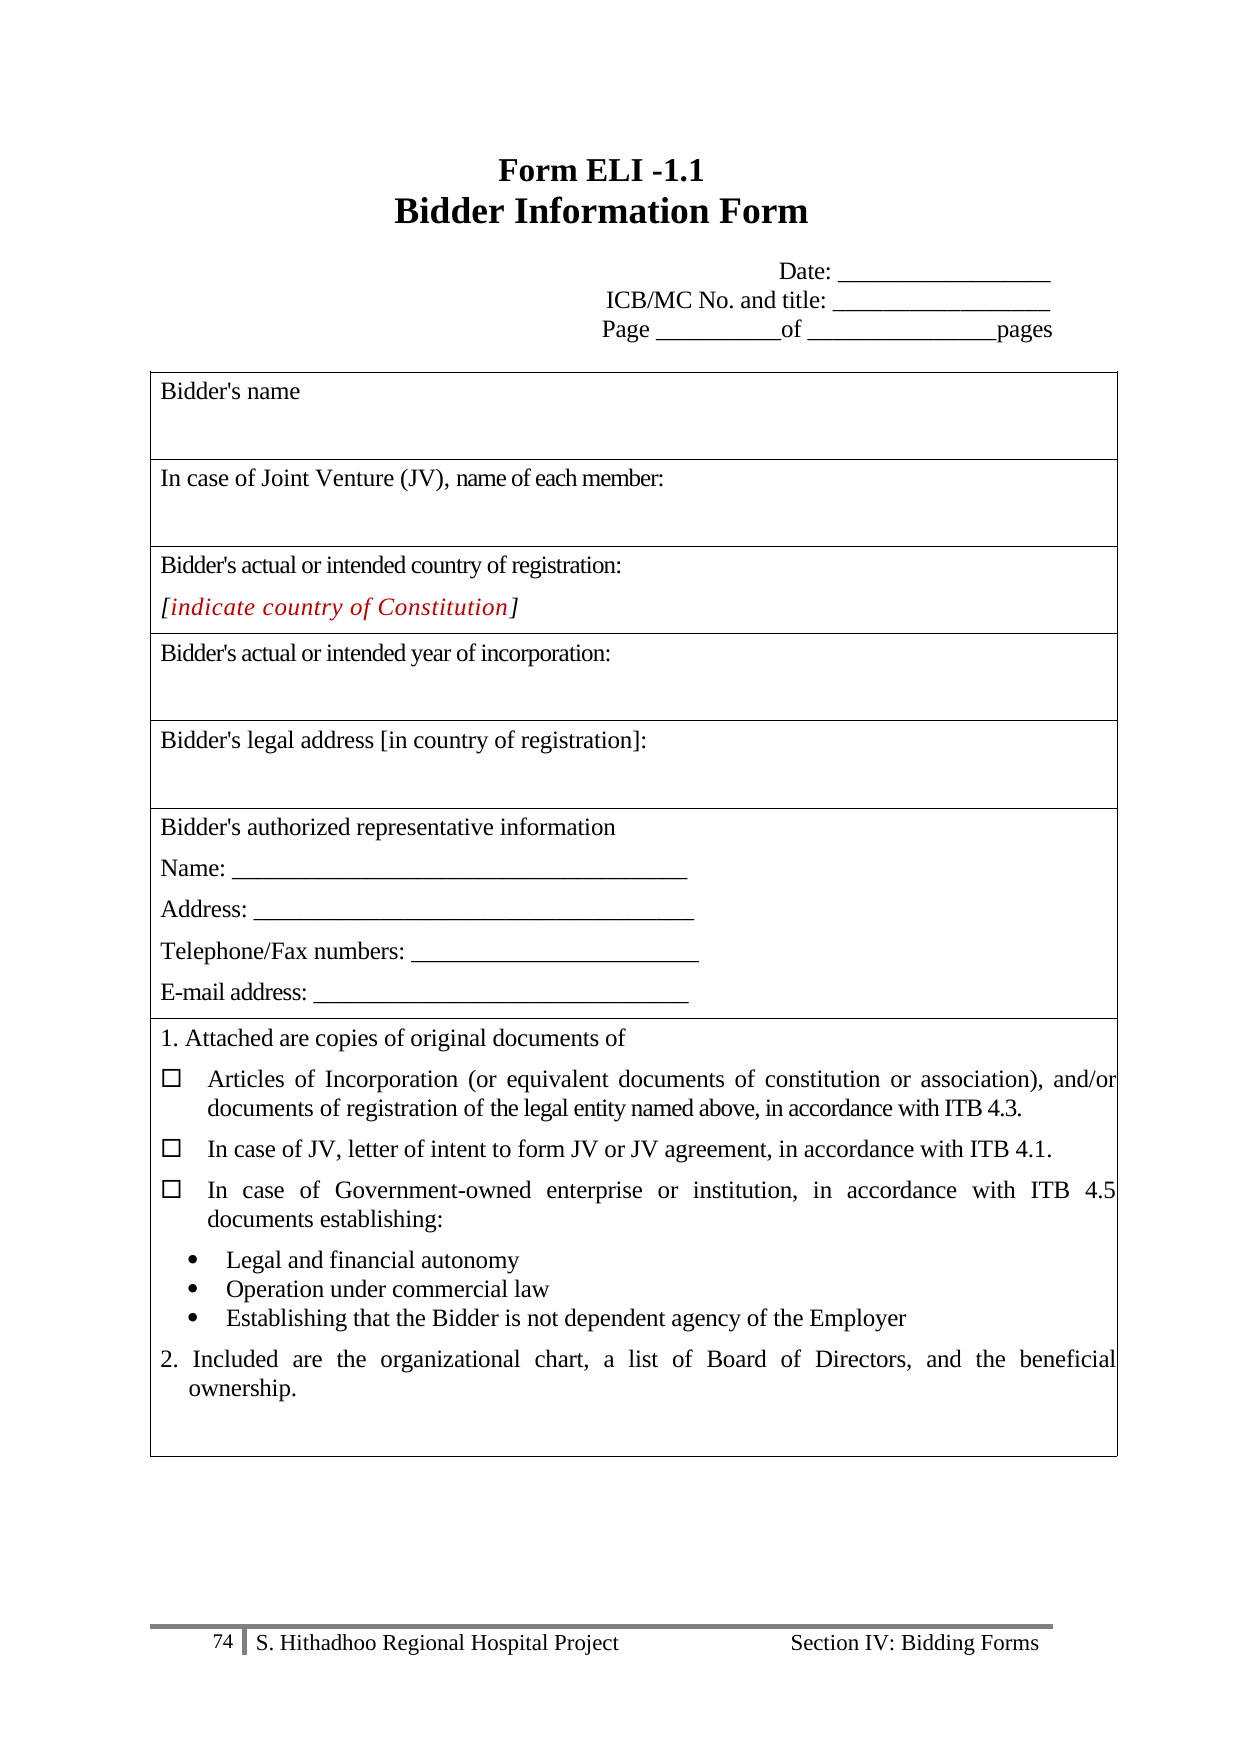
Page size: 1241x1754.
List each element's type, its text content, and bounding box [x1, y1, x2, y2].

subtitle Bidder Information Form [150, 188, 1053, 231]
text Form ELI -1.1 [150, 150, 1053, 188]
table_header Bidder's name [151, 373, 1117, 459]
table_cell Bidder's legal address [in country of registration]: [151, 721, 1117, 807]
table_cell Bidder's actual or intended year of incorporation: [151, 634, 1117, 720]
table_cell In case of Joint Venture (JV), name of each member: [151, 460, 1117, 546]
text Date: _________________ ICB/MC No. and title: _________________ Page __________of _______________pages [150, 256, 1053, 343]
table_cell 1. Attached are copies of original documents of Articles of Incorporation (or equivalent documents of constitution or association), and/or documents of registration of the legal entity named above, in accordance with ITB 4.3. In case of JV, letter of intent to form JV or JV agreement, in accordance with ITB 4.1. In case of Government-owned enterprise or institution, in accordance with ITB 4.5 documents establishing: Legal and financial autonomy Operation under commercial law Establishing that the Bidder is not dependent agency of the Employer 2. Included are the organizational chart, a list of Board of Directors, and the beneficial ownership. [151, 1019, 1117, 1456]
table_cell Bidder's authorized representative information Name: _____________________________________ Address: ___________________________________ Telephone/Fax numbers: _______________________ E-mail address: ______________________________ [151, 809, 1117, 1018]
table_cell Bidder's actual or intended country of registration: [indicate country of Constitution] [151, 547, 1117, 633]
